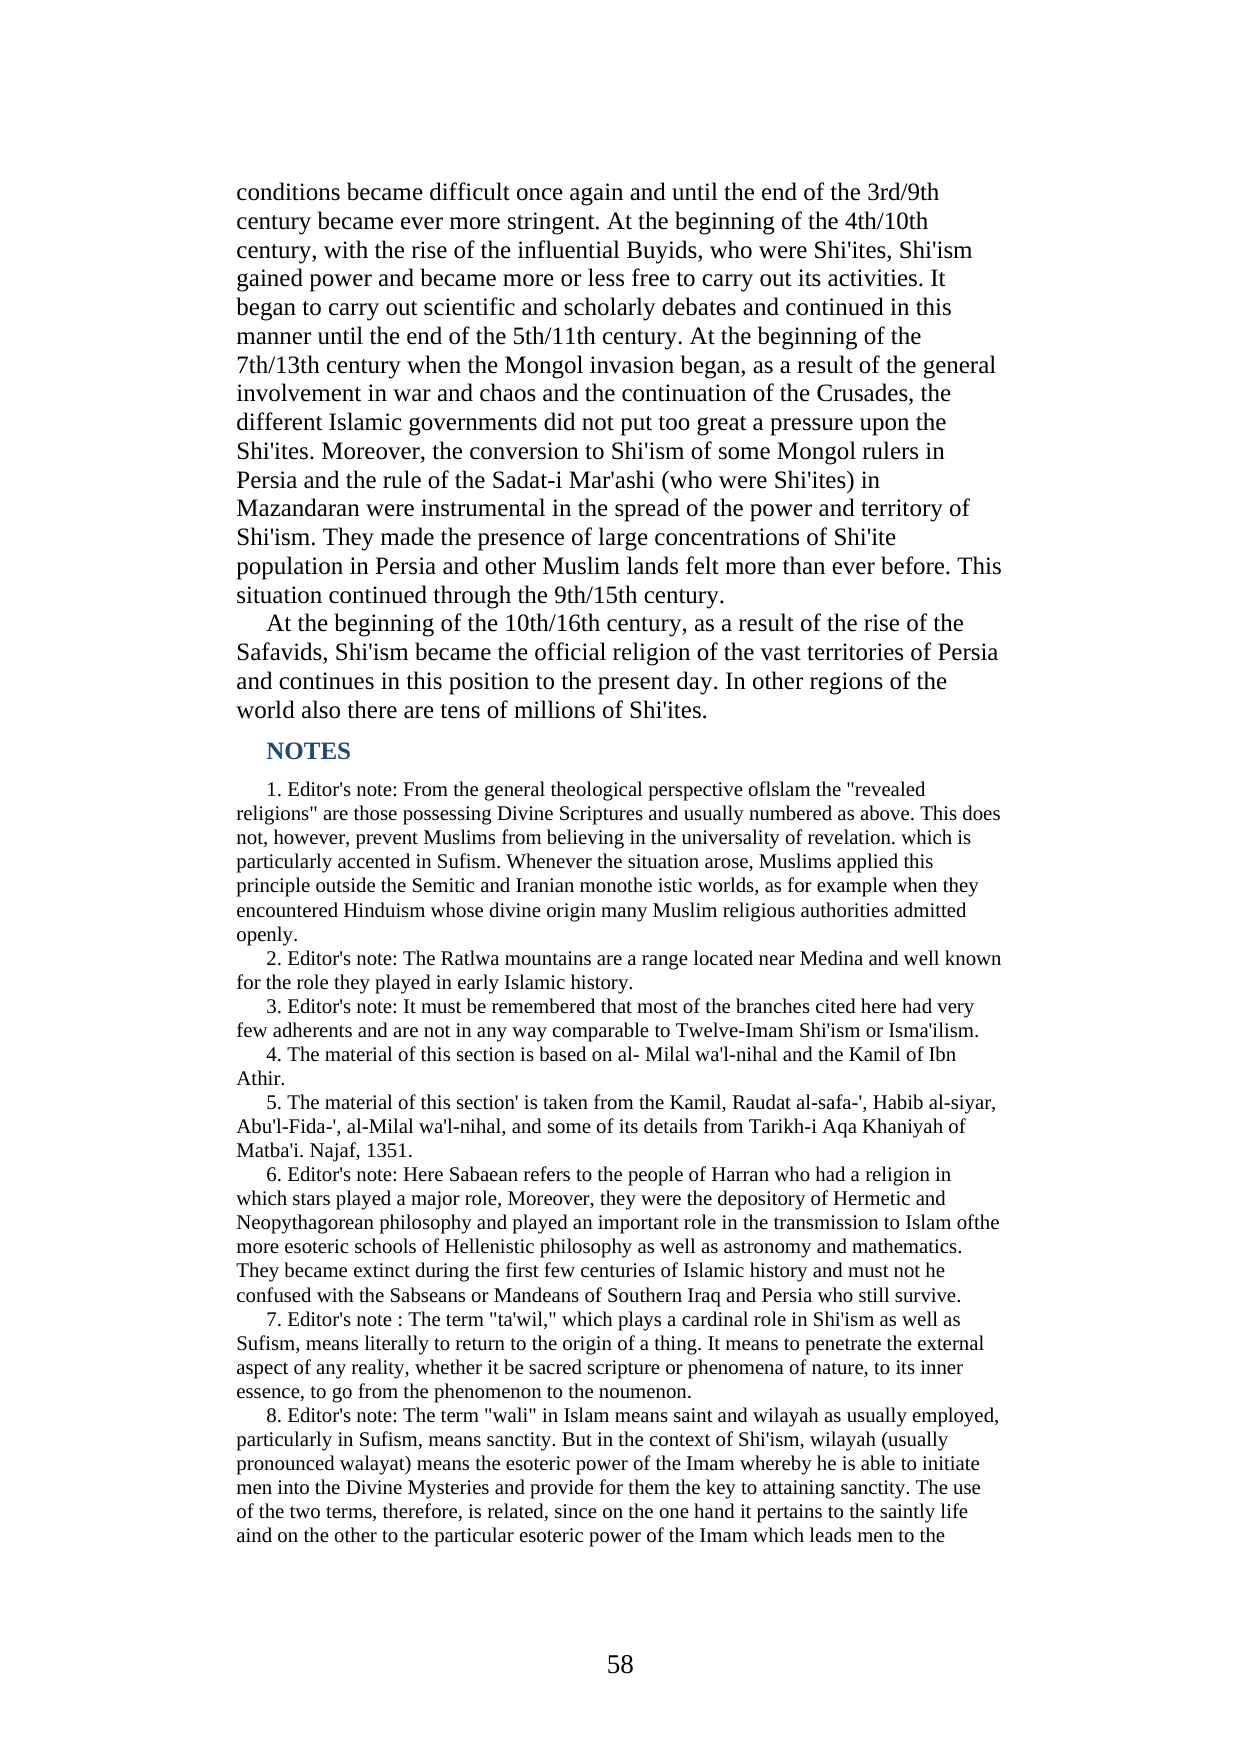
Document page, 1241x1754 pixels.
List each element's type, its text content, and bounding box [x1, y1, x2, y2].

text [236, 1403, 1004, 1547]
text 7. Editor's note : The term "ta'wil," which plays a cardinal role in Shi'ism as well as Sufism, means literally to return to the origin of a thing. It means to penetrate the external aspect of any reality, whether it be sacred scripture or phenomena of nature, to its inner essence, to go from the phenomenon to the noumenon. [236, 1307, 1004, 1403]
text At the beginning of the 10th/16th century, as a result of the rise of the Safavids, Shi'ism became the official religion of the vast territories of Persia and continues in this position to the present day. In other regions of the world also there are tens of millions of Shi'ites. [236, 608, 1004, 723]
text 1. Editor's note: From the general theological perspective oflslam the "revealed religions" are those possessing Divine Scriptures and usually numbered as above. This does not, however, prevent Muslims from believing in the universality of revelation. which is particularly accented in Sufism. Whenever the situation arose, Muslims applied this principle outside the Semitic and Iranian monothe istic worlds, as for example when they encountered Hinduism whose divine origin many Muslim religious authorities admitted openly. [236, 777, 1004, 946]
text 3. Editor's note: It must be remembered that most of the branches cited here had very few adherents and are not in any way comparable to Twelve-Imam Shi'ism or Isma'ilism. [236, 994, 1004, 1042]
text 5. The material of this section' is taken from the Kamil, Raudat al-safa-', Habib al-siyar, Abu'l-Fida-', al-Milal wa'l-nihal, and some of its details from Tarikh-i Aqa Khaniyah of Matba'i. Najaf, 1351. [236, 1090, 1004, 1162]
subtitle NOTES [236, 736, 1004, 765]
text 4. The material of this section is based on al- Milal wa'l-nihal and the Kamil of Ibn Athir. [236, 1042, 1004, 1090]
text 2. Editor's note: The Ratlwa mountains are a range located near Medina and well known for the role they played in early Islamic history. [236, 946, 1004, 994]
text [236, 177, 1004, 608]
text 6. Editor's note: Here Sabaean refers to the people of Harran who had a religion in which stars played a major role, Moreover, they were the depository of Hermetic and Neopythagorean philosophy and played an important role in the transmission to Islam ofthe more esoteric schools of Hellenistic philosophy as well as astronomy and mathematics. They became extinct during the first few centuries of Islamic history and must not he confused with the Sabseans or Mandeans of Southern Iraq and Persia who still survive. [236, 1162, 1004, 1307]
